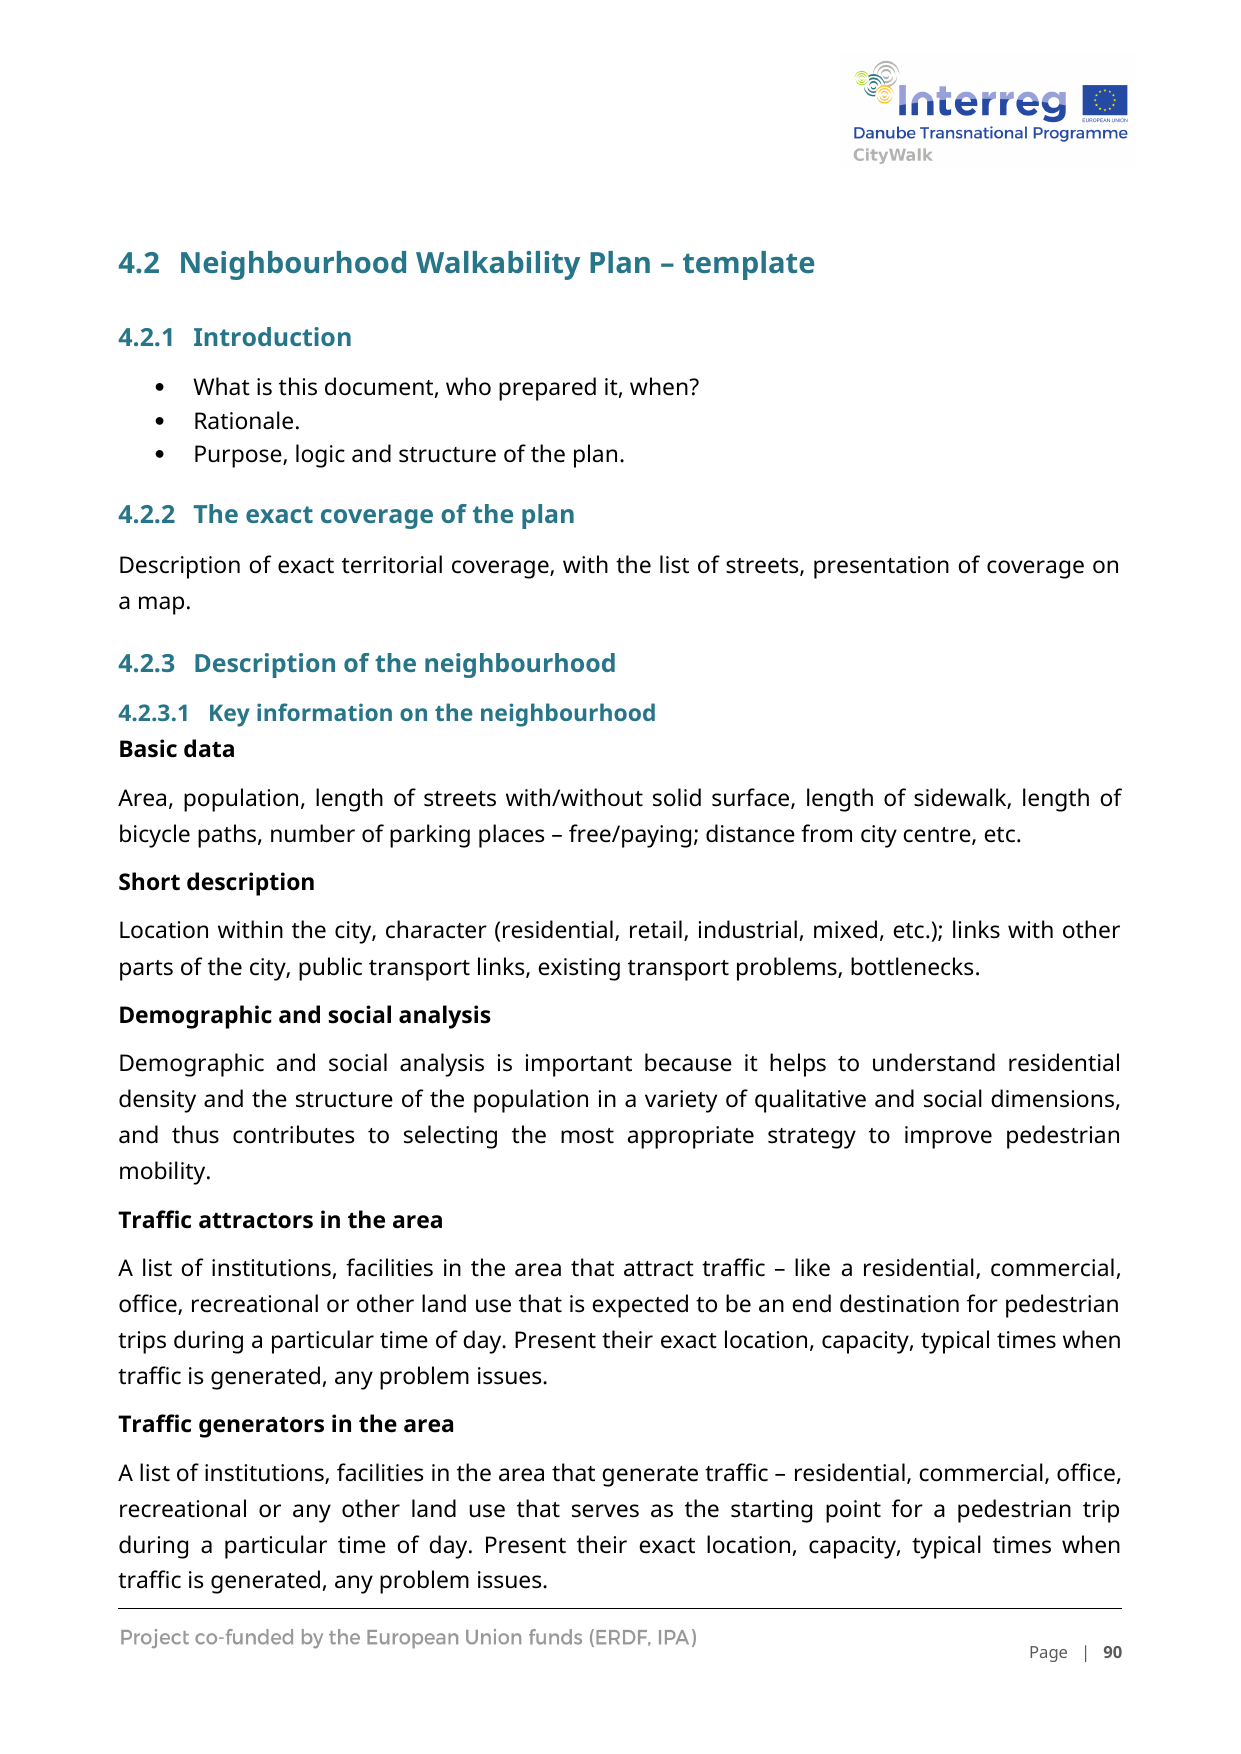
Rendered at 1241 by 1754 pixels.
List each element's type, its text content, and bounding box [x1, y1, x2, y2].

text Basic data [118, 733, 1122, 764]
subtitle Key information on the neighbourhood [118, 697, 1122, 728]
text Location within the city, character (residential, retail, industrial, mixed, etc.); links with other parts of the city, public transport links, existing transport problems, bottlenecks. [118, 914, 1122, 982]
list What is this document, who prepared it, when? [156, 371, 1122, 402]
text Short description [118, 866, 1122, 897]
picture [113, 1622, 704, 1656]
text Traffic generators in the area [118, 1408, 1122, 1439]
text Demographic and social analysis [118, 999, 1122, 1030]
subtitle The exact coverage of the plan [118, 497, 1122, 531]
text Area, population, length of streets with/without solid surface, length of sidewalk, length of bicycle paths, number of parking places – free/paying; distance from city centre, etc. [118, 782, 1122, 849]
list Rationale. [156, 404, 1122, 436]
text Description of exact territorial coverage, with the list of streets, presentation of coverage on a map. [118, 549, 1122, 616]
list Purpose, logic and structure of the plan. [156, 438, 1122, 469]
text A list of institutions, facilities in the area that attract traffic – like a residential, commercial, office, recreational or other land use that is expected to be an end destination for pedestrian trips during a particular time of day. Present their exact location, capacity, typical times when traffic is generated, any problem issues. [118, 1252, 1122, 1391]
picture [842, 53, 1138, 170]
text Demographic and social analysis is important because it helps to understand residential density and the structure of the population in a variety of qualitative and social dimensions, and thus contributes to selecting the most appropriate strategy to improve pedestrian mobility. [118, 1047, 1122, 1186]
text Traffic attractors in the area [118, 1203, 1122, 1235]
text A list of institutions, facilities in the area that generate traffic – residential, commercial, office, recreational or any other land use that serves as the starting point for a pedestrian trip during a particular time of day. Present their exact location, capacity, typical times when traffic is generated, any problem issues. [118, 1457, 1122, 1596]
subtitle Introduction [118, 319, 1122, 353]
subtitle Description of the neighbourhood [118, 646, 1122, 680]
subtitle Neighbourhood Walkability Plan – template [118, 242, 1122, 282]
